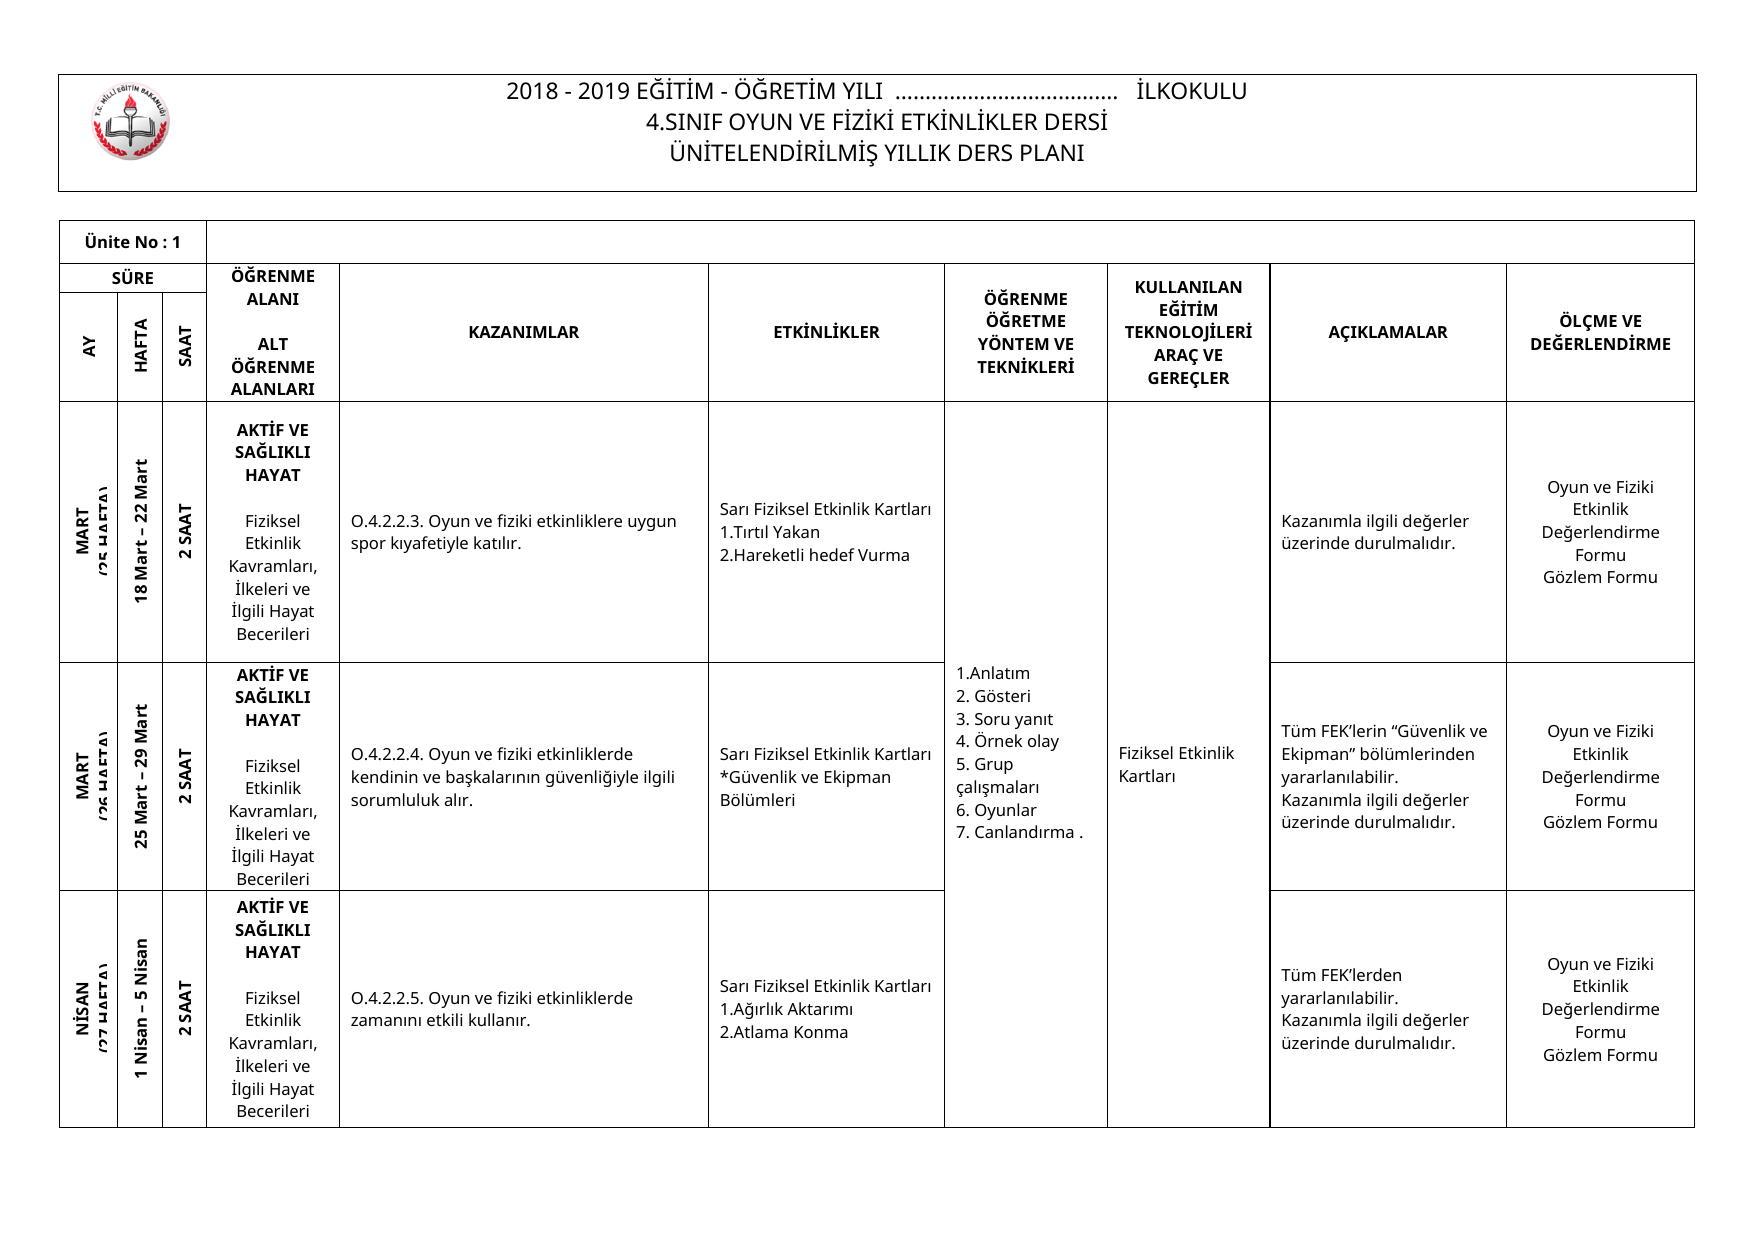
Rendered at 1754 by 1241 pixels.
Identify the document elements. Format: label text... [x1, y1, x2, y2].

picture [85, 77, 175, 167]
table_cell Tüm FEK’lerin “Güvenlik ve Ekipman” bölümlerinden yararlanılabilir. Kazanımla ilgili değerler üzerinde durulmalıdır. [1271, 663, 1506, 890]
table_cell 1 Nisan – 5 Nisan [118, 891, 162, 1127]
table_cell Sarı Fiziksel Etkinlik Kartları *Güvenlik ve Ekipman Bölümleri [709, 663, 944, 890]
table_cell 2 SAAT [163, 663, 206, 890]
table_cell MART (25.HAFTA) [60, 402, 117, 662]
table_cell ÖĞRENME ÖĞRETME YÖNTEM VE TEKNİKLERİ [945, 264, 1107, 401]
table_cell MART (26.HAFTA) [60, 663, 117, 890]
table_cell AÇIKLAMALAR [1271, 264, 1506, 401]
table_cell AY [60, 293, 117, 401]
table_cell 2 SAAT [163, 891, 206, 1127]
table_cell AKTİF VE SAĞLIKLI HAYAT Fiziksel Etkinlik Kavramları, İlkeleri ve İlgili Hayat Becerileri [207, 663, 339, 890]
table_cell 25 Mart – 29 Mart [118, 663, 162, 890]
table_cell O.4.2.2.3. Oyun ve fiziki etkinliklere uygun spor kıyafetiyle katılır. [340, 402, 708, 662]
table_cell Oyun ve Fiziki Etkinlik Değerlendirme Formu Gözlem Formu [1507, 663, 1694, 890]
table_cell ÖLÇME VE DEĞERLENDİRME [1507, 264, 1694, 401]
table_cell O.4.2.2.5. Oyun ve fiziki etkinliklerde zamanını etkili kullanır. [340, 891, 708, 1127]
table_cell Oyun ve Fiziki Etkinlik Değerlendirme Formu Gözlem Formu [1507, 891, 1694, 1127]
table_cell ETKİNLİKLER [709, 264, 944, 401]
table_cell ÖĞRENME ALANI ALT ÖĞRENME ALANLARI [207, 264, 339, 401]
table_header [207, 221, 1694, 263]
table_cell Oyun ve Fiziki Etkinlik Değerlendirme Formu Gözlem Formu [1507, 402, 1694, 662]
table_cell Sarı Fiziksel Etkinlik Kartları 1.Tırtıl Yakan 2.Hareketli hedef Vurma [709, 402, 944, 662]
table_cell KULLANILAN EĞİTİM TEKNOLOJİLERİ ARAÇ VE GEREÇLER [1108, 264, 1269, 401]
table_cell 2 SAAT [163, 402, 206, 662]
table_cell SAAT [163, 293, 206, 401]
table_cell Sarı Fiziksel Etkinlik Kartları 1.Ağırlık Aktarımı 2.Atlama Konma [709, 891, 944, 1127]
table_cell Kazanımla ilgili değerler üzerinde durulmalıdır. [1271, 402, 1506, 662]
table_header Ünite No : 1 [60, 221, 206, 263]
table_cell Tüm FEK’lerden yararlanılabilir. Kazanımla ilgili değerler üzerinde durulmalıdır. [1271, 891, 1506, 1127]
table_cell HAFTA [118, 293, 162, 401]
table_cell Fiziksel Etkinlik Kartları [1108, 402, 1269, 1127]
table_cell AKTİF VE SAĞLIKLI HAYAT Fiziksel Etkinlik Kavramları, İlkeleri ve İlgili Hayat Becerileri [207, 891, 339, 1127]
table_cell KAZANIMLAR [340, 264, 708, 401]
table_cell NİSAN (27.HAFTA) [60, 891, 117, 1127]
table_cell SÜRE [60, 264, 206, 292]
table_cell AKTİF VE SAĞLIKLI HAYAT Fiziksel Etkinlik Kavramları, İlkeleri ve İlgili Hayat Becerileri [207, 402, 339, 662]
table_cell O.4.2.2.4. Oyun ve fiziki etkinliklerde kendinin ve başkalarının güvenliğiyle ilgili sorumluluk alır. [340, 663, 708, 890]
table_cell 1.Anlatım 2. Gösteri 3. Soru yanıt 4. Örnek olay 5. Grup çalışmaları 6. Oyunlar 7. Canlandırma . [945, 402, 1107, 1127]
table_cell 18 Mart – 22 Mart [118, 402, 162, 662]
